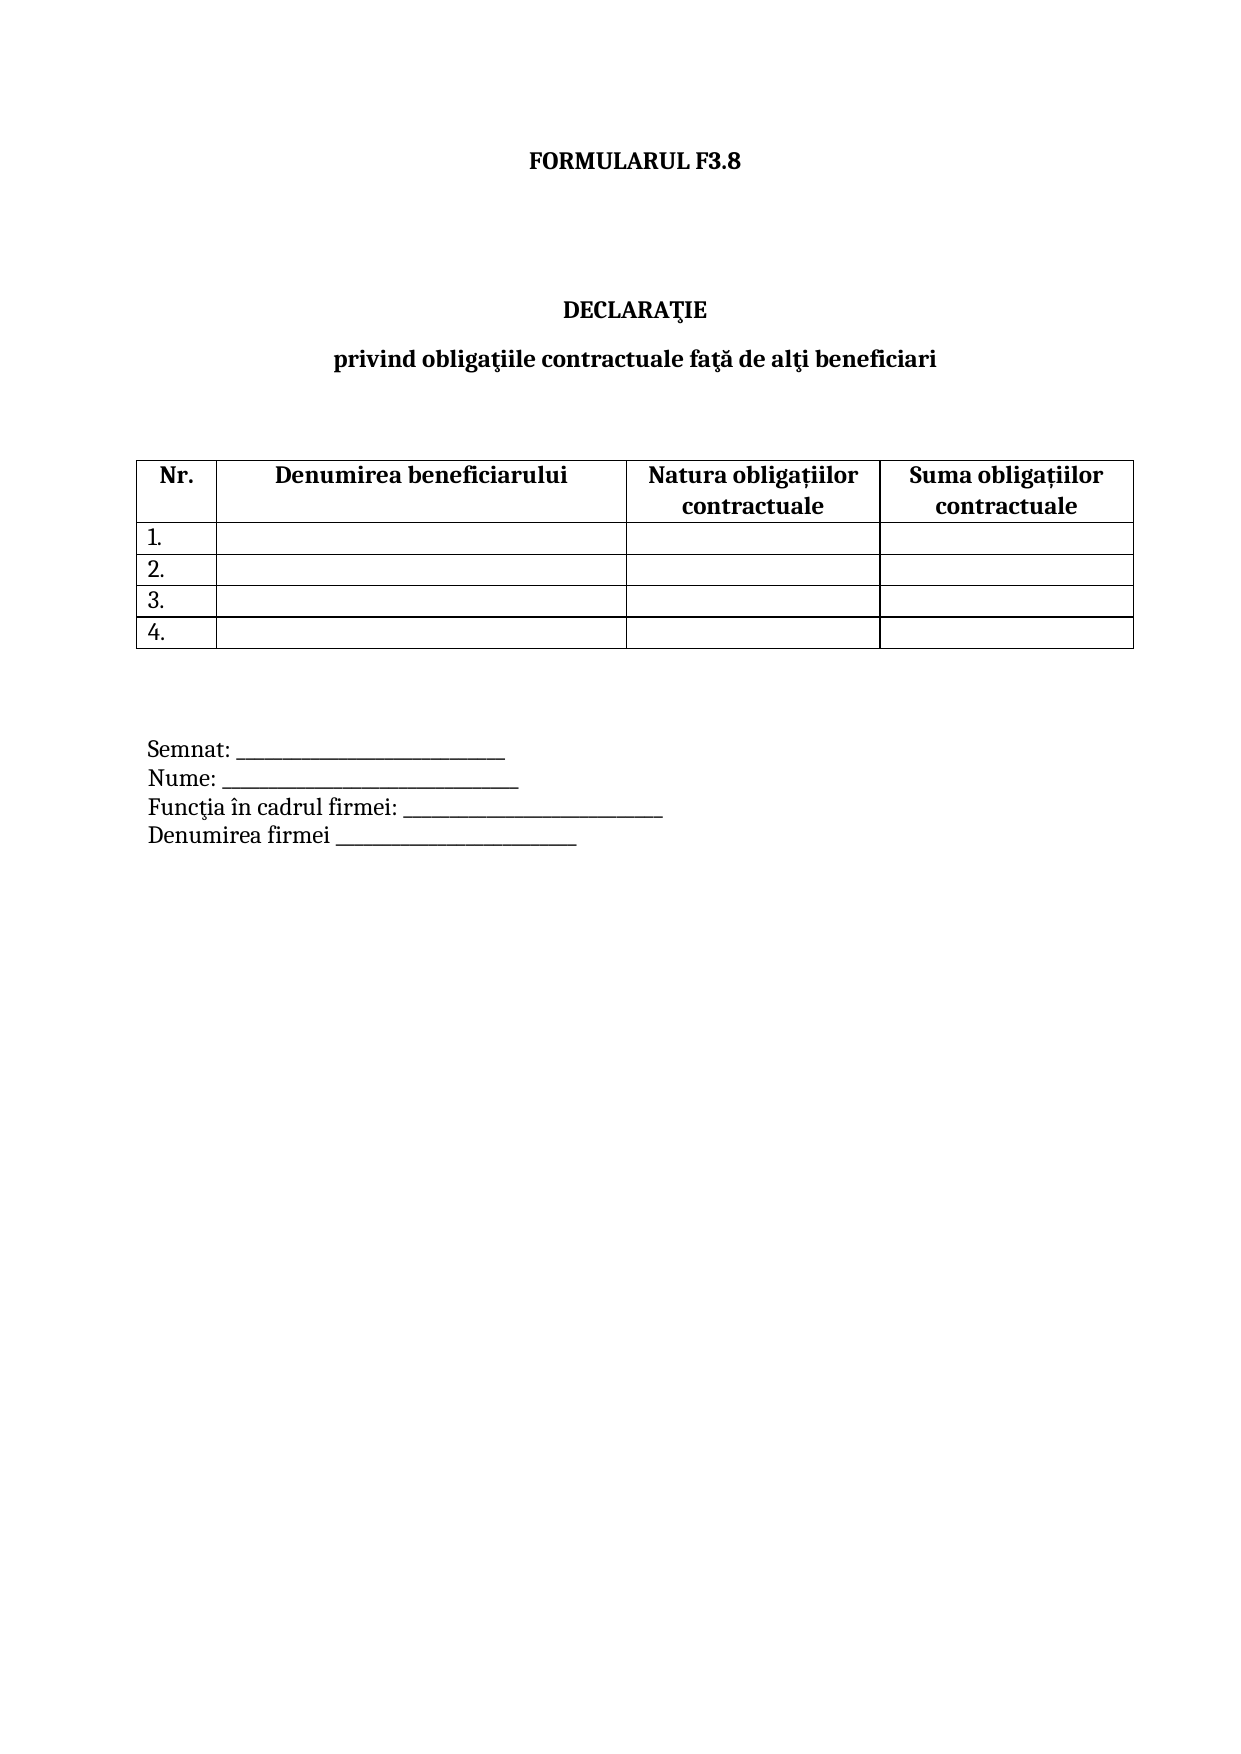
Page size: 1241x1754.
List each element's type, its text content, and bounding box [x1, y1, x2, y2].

table_header Nr. [137, 461, 216, 522]
table_cell [627, 523, 879, 553]
table_cell [627, 586, 879, 616]
text Semnat: _____________________________ [148, 735, 1122, 764]
table_cell [881, 586, 1133, 616]
table_cell 3. [137, 586, 216, 616]
table_header Suma obligațiilor contractuale [881, 461, 1133, 522]
table_cell 2. [137, 555, 216, 585]
table_cell [217, 523, 626, 553]
text Nume: ________________________________ [148, 764, 1122, 793]
text FORMULARUL F3.8 [148, 147, 1122, 176]
table_cell [627, 555, 879, 585]
table_cell [881, 618, 1133, 648]
table_header Denumirea beneficiarului [217, 461, 626, 522]
subtitle privind obligaţiile contractuale faţă de alţi beneficiari [148, 345, 1122, 374]
table_header Natura obligațiilor contractuale [627, 461, 879, 522]
subtitle DECLARAŢIE [148, 296, 1122, 324]
text Funcţia în cadrul firmei: ____________________________ [148, 793, 1122, 821]
table_cell [627, 618, 879, 648]
table_cell [881, 523, 1133, 553]
table_cell [217, 618, 626, 648]
table_cell [881, 555, 1133, 585]
text Denumirea firmei __________________________ [148, 821, 1122, 850]
table_cell 4. [137, 618, 216, 648]
table_cell 1. [137, 523, 216, 553]
table_cell [217, 555, 626, 585]
table_cell [217, 586, 626, 616]
